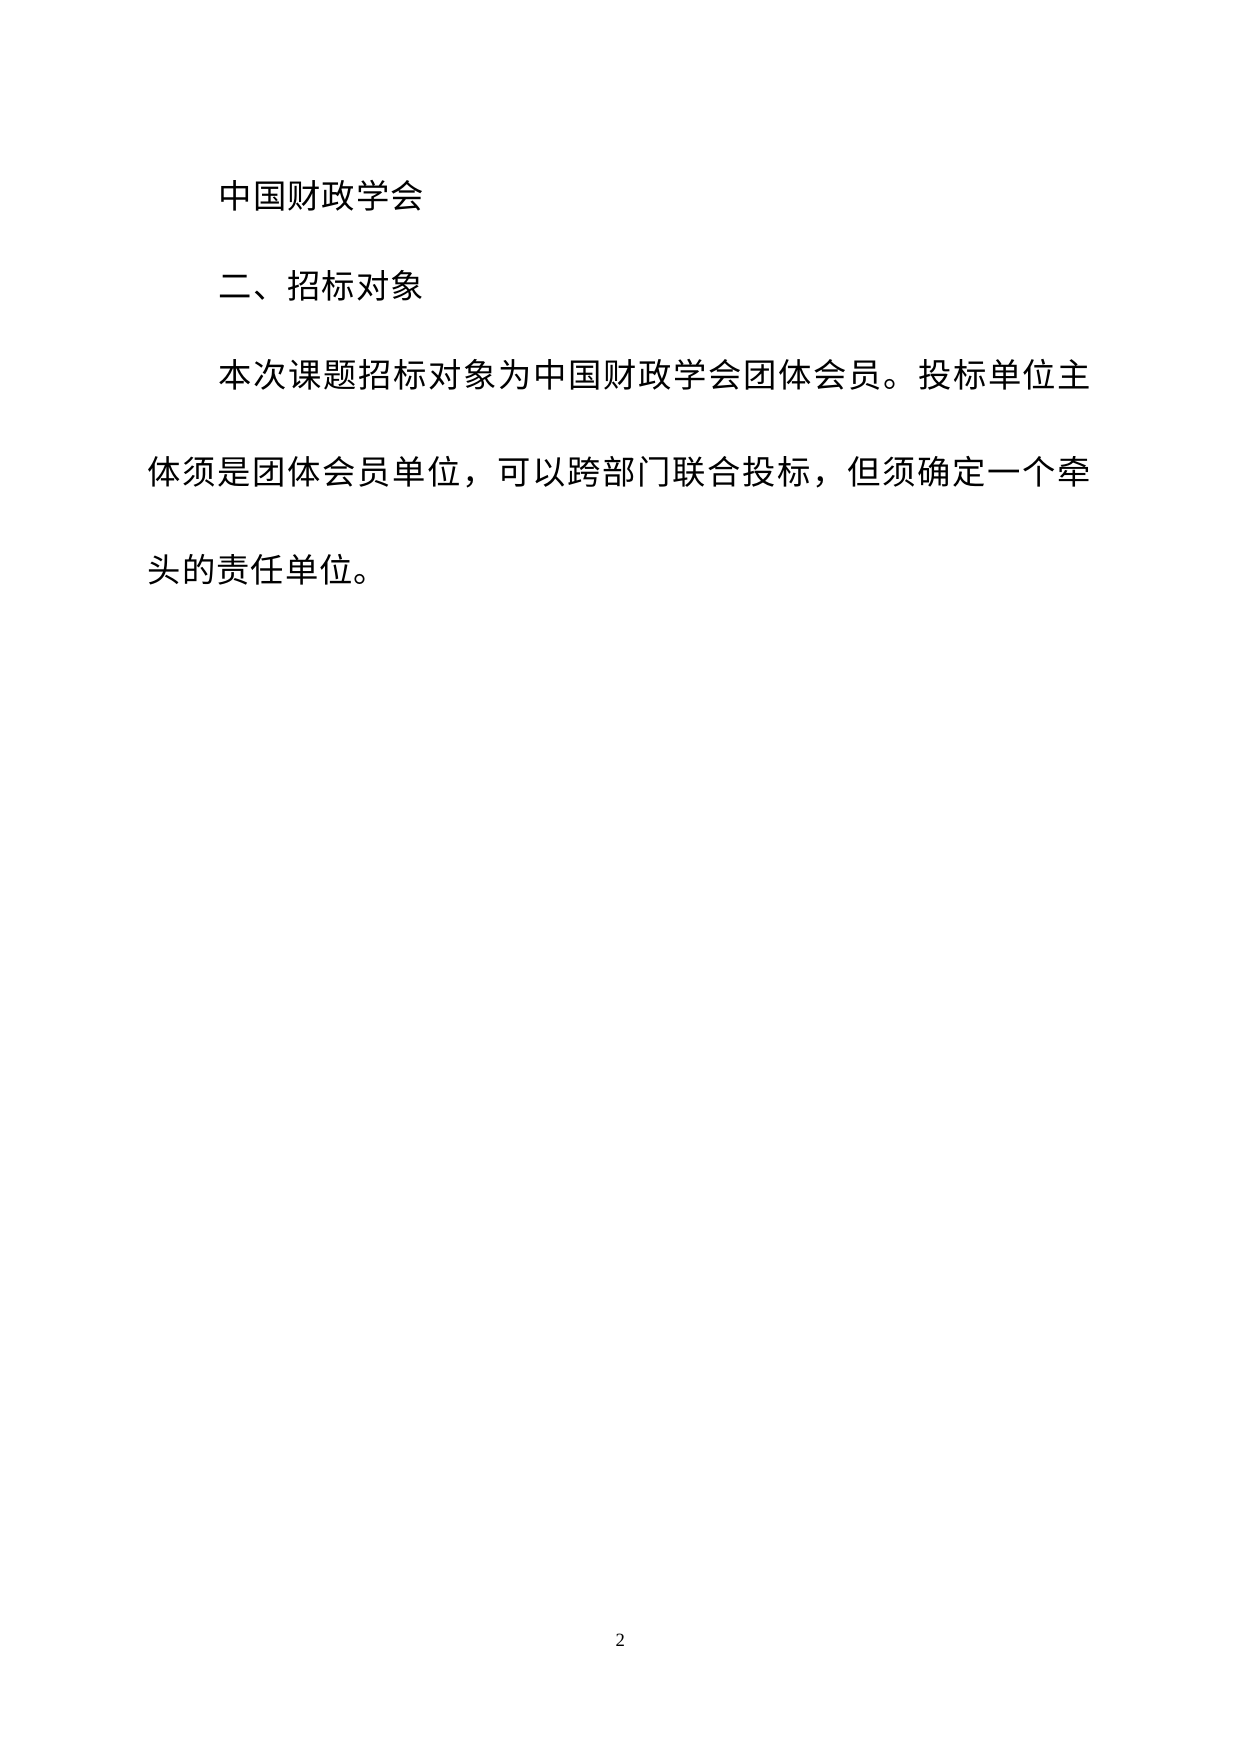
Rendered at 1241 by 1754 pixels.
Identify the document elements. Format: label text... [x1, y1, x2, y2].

text 本次课题招标对象为中国财政学会团体会员。投标单位主体须是团体会员单位，可以跨部门联合投标，但须确定一个牵头的责任单位。 [148, 340, 1092, 600]
text 中国财政学会 [148, 162, 1092, 227]
text 二、招标对象 [148, 251, 1092, 316]
